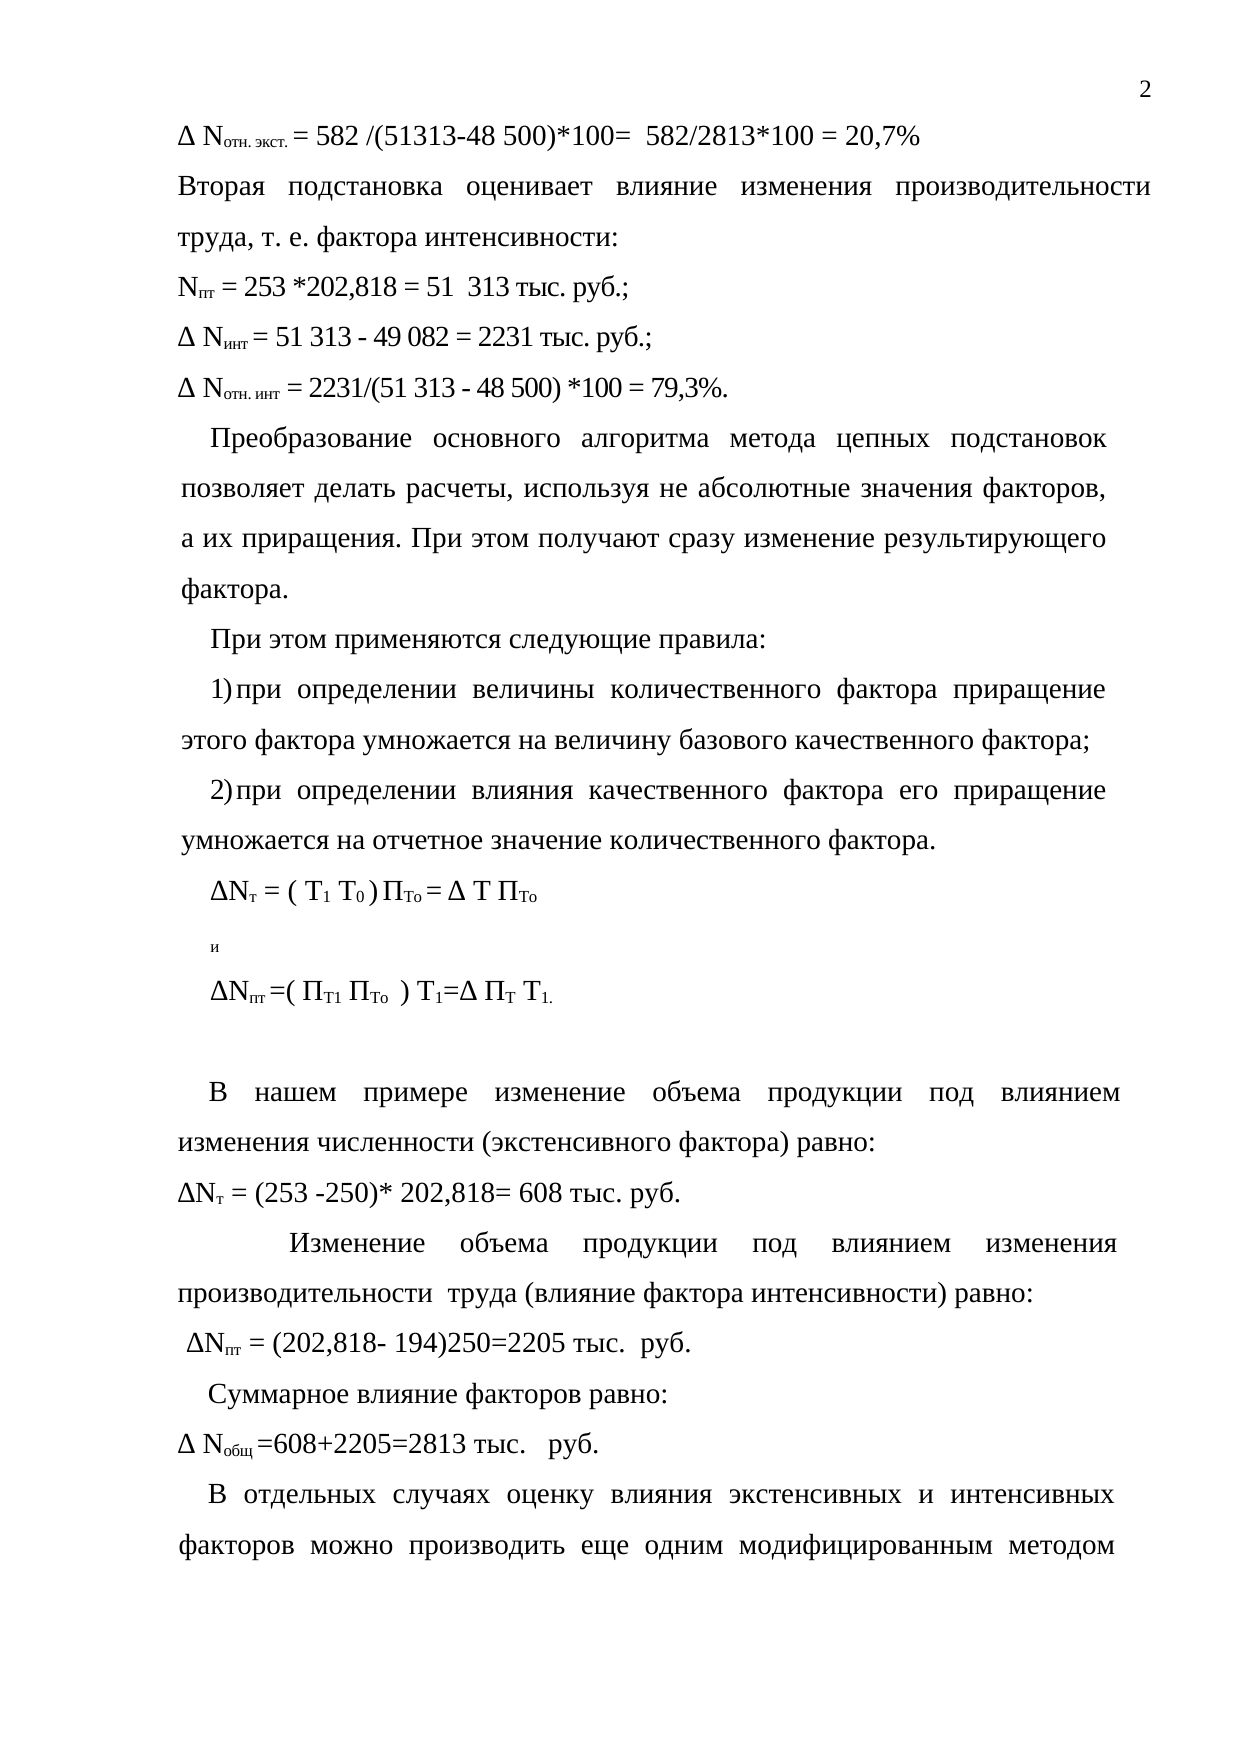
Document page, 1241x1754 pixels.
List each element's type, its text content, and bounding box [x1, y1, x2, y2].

text ∆ Nотн. инт = 2231/(51 313 - 48 500) *100 = 79,3%. [177, 370, 1106, 403]
text ∆Nт = (253 -250)* 202,818= 608 тыс. руб. [177, 1175, 1116, 1208]
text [178, 1477, 1116, 1560]
text ∆Nпт = (202,818- 194)250=2205 тыс. руб. [177, 1326, 1118, 1359]
text При этом применяются следующие правила: [210, 621, 1152, 655]
list при определении величины количественного фактора приращение этого фактора умножается на величину базового качественного фактора; [181, 672, 1107, 755]
text и [210, 923, 1152, 957]
text ∆ Nотн. экст. = 582 /(51313-48 500)*100= 582/2813*100 = 20,7% [177, 118, 1152, 152]
text ∆Nпт =( ПТ1 ПТо ) T1=∆ ПТ T1. [210, 973, 1152, 1007]
list при определении влияния качественного фактора его приращение умножается на отчетное значение количественного фактора. [181, 772, 1107, 856]
text Суммарное влияние факторов равно: [208, 1376, 1152, 1409]
text ∆Nт = ( T1 T0 ) ПТо = ∆ T ПТо [210, 873, 1152, 906]
text ∆ Nинт = 51 313 - 49 082 = 2231 тыс. руб.; [177, 319, 1105, 353]
text Nпт = 253 *202,818 = 51 313 тыс. руб.; [177, 269, 1104, 303]
text В нашем примере изменение объема продукции под влиянием изменения численности (экстенсивного фактора) равно: [178, 1074, 1121, 1158]
text Изменение объема продукции под влиянием изменения производительности труда (влияние фактора интенсивности) равно: [177, 1225, 1118, 1309]
text Преобразование основного алгоритма метода цепных подстановок позволяет делать расчеты, используя не абсолютные значения факторов, а их приращения. При этом получают сразу изменение результирующего фактора. [181, 420, 1107, 604]
text Вторая подстановка оценивает влияние изменения производительности труда, т. е. фактора интенсивности: [177, 168, 1152, 252]
text ∆ Nобщ =608+2205=2813 тыс. руб. [177, 1426, 1117, 1460]
